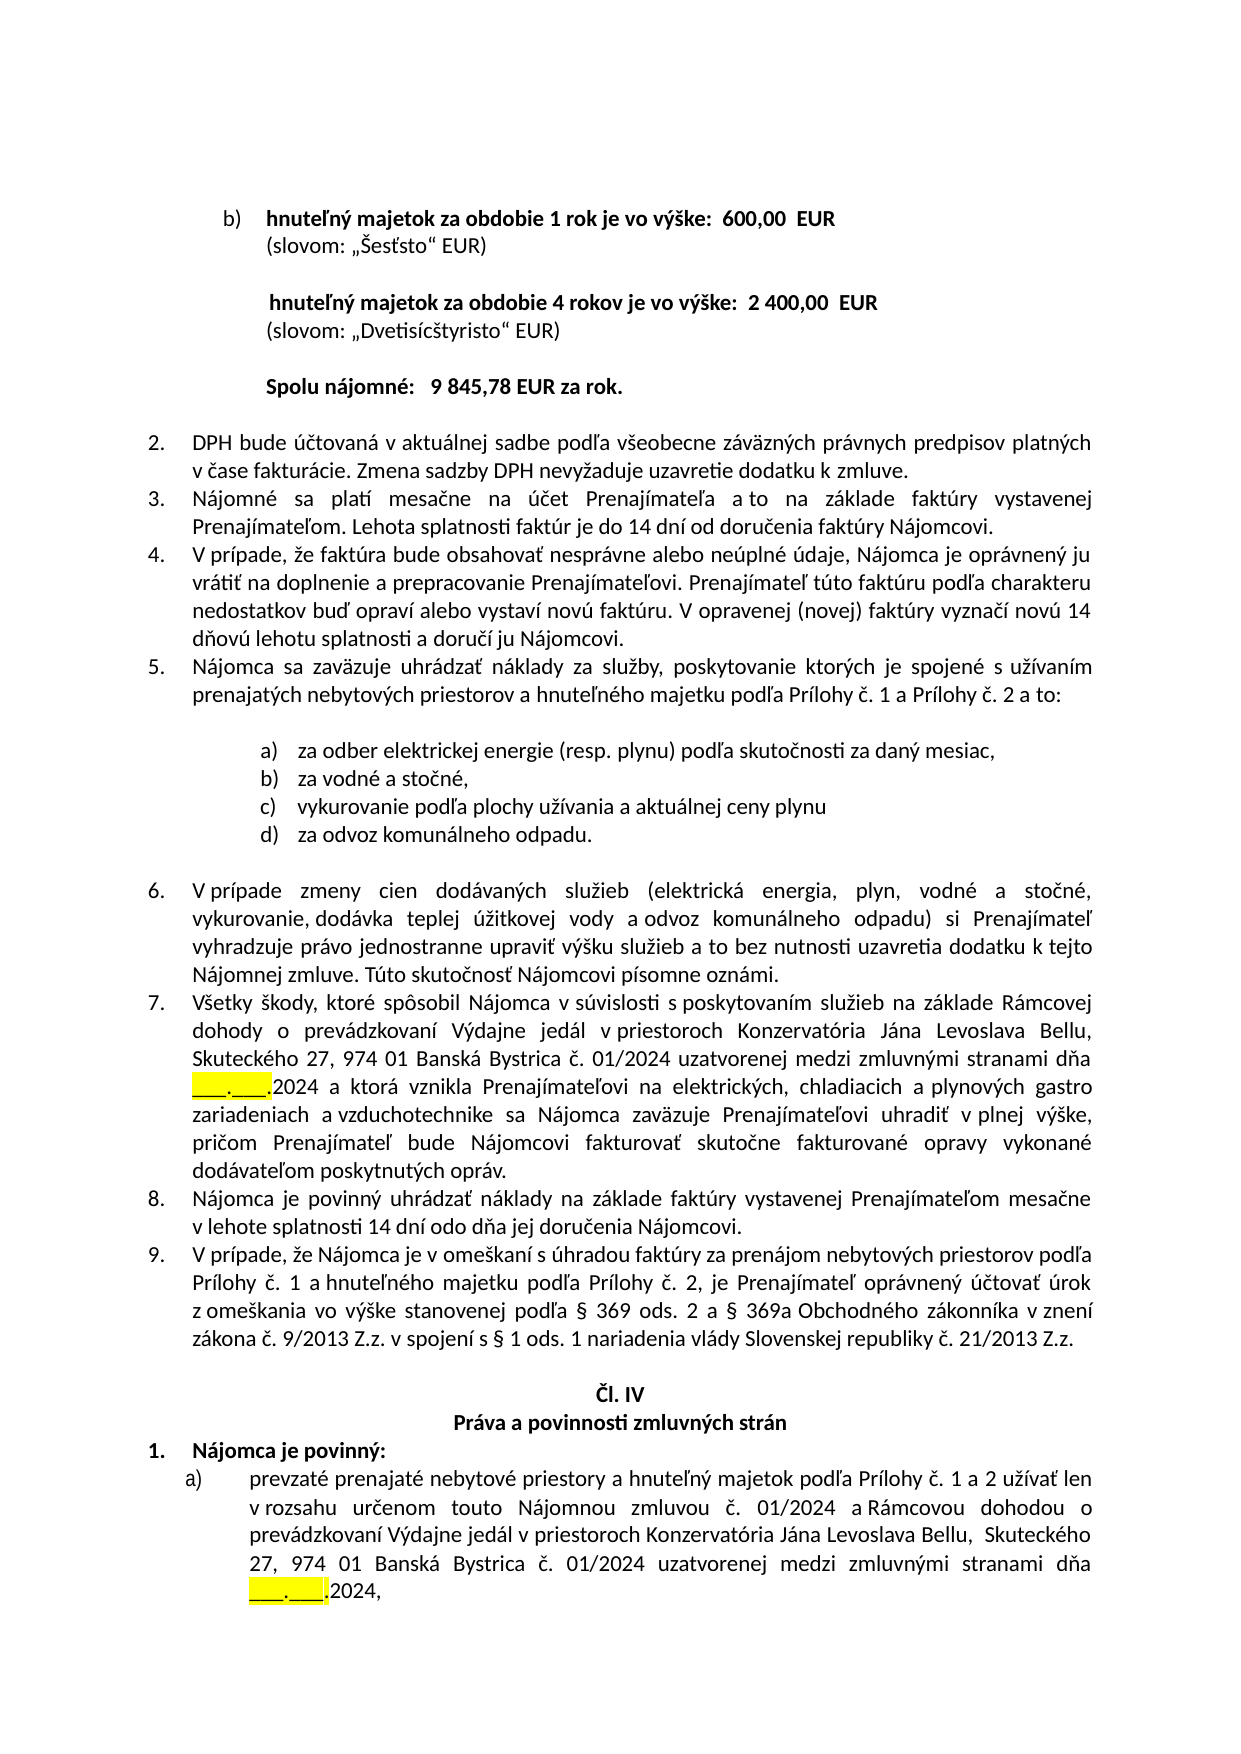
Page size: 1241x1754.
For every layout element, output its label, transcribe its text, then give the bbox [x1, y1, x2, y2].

text (slovom: „Šesťsto“ EUR) [223, 232, 1093, 260]
list Nájomca je povinný: [148, 1437, 1093, 1464]
list Nájomné sa platí mesačne na účet Prenajímateľa a to na základe faktúry vystavenej Prenajímateľom. Lehota splatnosti faktúr je do 14 dní od doručenia faktúry Nájomcovi. [148, 484, 1093, 540]
list V prípade, že Nájomca je v omeškaní s úhradou faktúry za prenájom nebytových priestorov podľa Prílohy č. 1 a hnuteľného majetku podľa Prílohy č. 2, je Prenajímateľ oprávnený účtovať úrok z omeškania vo výške stanovenej podľa § 369 ods. 2 a § 369a Obchodného zákonníka v znení zákona č. 9/2013 Z.z. v spojení s § 1 ods. 1 nariadenia vlády Slovenskej republiky č. 21/2013 Z.z. [148, 1240, 1093, 1352]
list Všetky škody, ktoré spôsobil Nájomca v súvislosti s poskytovaním služieb na základe Rámcovej dohody o prevádzkovaní Výdajne jedál v priestoroch Konzervatória Jána Levoslava Bellu, Skuteckého 27, 974 01 Banská Bystrica č. 01/2024 uzatvorenej medzi zmluvnými stranami dňa ___.___.2024 a ktorá vznikla Prenajímateľovi na elektrických, chladiacich a plynových gastro zariadeniach a vzduchotechnike sa Nájomca zaväzuje Prenajímateľovi uhradiť v plnej výške, pričom Prenajímateľ bude Nájomcovi fakturovať skutočne fakturované opravy vykonané dodávateľom poskytnutých opráv. [148, 988, 1093, 1184]
list Nájomca sa zaväzuje uhrádzať náklady za služby, poskytovanie ktorých je spojené s užívaním prenajatých nebytových priestorov a hnuteľného majetku podľa Prílohy č. 1 a Prílohy č. 2 a to: [148, 652, 1093, 708]
text Spolu nájomné: 9 845,78 EUR za rok. [223, 372, 1093, 400]
list vykurovanie podľa plochy užívania a aktuálnej ceny plynu [260, 792, 1093, 820]
list DPH bude účtovaná v aktuálnej sadbe podľa všeobecne záväzných právnych predpisov platných v čase fakturácie. Zmena sadzby DPH nevyžaduje uzavretie dodatku k zmluve. [148, 428, 1093, 484]
text (slovom: „Dvetisícštyristo“ EUR) [223, 316, 1093, 344]
text Práva a povinnosti zmluvných strán [148, 1408, 1093, 1437]
list V prípade zmeny cien dodávaných služieb (elektrická energia, plyn, vodné a stočné, vykurovanie, dodávka teplej úžitkovej vody a odvoz komunálneho odpadu) si Prenajímateľ vyhradzuje právo jednostranne upraviť výšku služieb a to bez nutnosti uzavretia dodatku k tejto Nájomnej zmluve. Túto skutočnosť Nájomcovi písomne oznámi. [148, 876, 1093, 988]
list za odber elektrickej energie (resp. plynu) podľa skutočnosti za daný mesiac, [260, 736, 1093, 764]
text hnuteľný majetok za obdobie 4 rokov je vo výške: 2 400,00 EUR [223, 288, 1093, 316]
list Nájomca je povinný uhrádzať náklady na základe faktúry vystavenej Prenajímateľom mesačne v lehote splatnosti 14 dní odo dňa jej doručenia Nájomcovi. [148, 1184, 1093, 1240]
list prevzaté prenajaté nebytové priestory a hnuteľný majetok podľa Prílohy č. 1 a 2 užívať len v rozsahu určenom touto Nájomnou zmluvou č. 01/2024 a Rámcovou dohodou o prevádzkovaní Výdajne jedál v priestoroch Konzervatória Jána Levoslava Bellu, Skuteckého 27, 974 01 Banská Bystrica č. 01/2024 uzatvorenej medzi zmluvnými stranami dňa ___.___.2024, [185, 1464, 1093, 1605]
text b) hnuteľný majetok za obdobie 1 rok je vo výške: 600,00 EUR [223, 204, 1093, 232]
text Čl. IV [148, 1381, 1093, 1408]
list za odvoz komunálneho odpadu. [260, 820, 1093, 848]
list za vodné a stočné, [260, 764, 1093, 792]
list V prípade, že faktúra bude obsahovať nesprávne alebo neúplné údaje, Nájomca je oprávnený ju vrátiť na doplnenie a prepracovanie Prenajímateľovi. Prenajímateľ túto faktúru podľa charakteru nedostatkov buď opraví alebo vystaví novú faktúru. V opravenej (novej) faktúry vyznačí novú 14 dňovú lehotu splatnosti a doručí ju Nájomcovi. [148, 540, 1093, 652]
